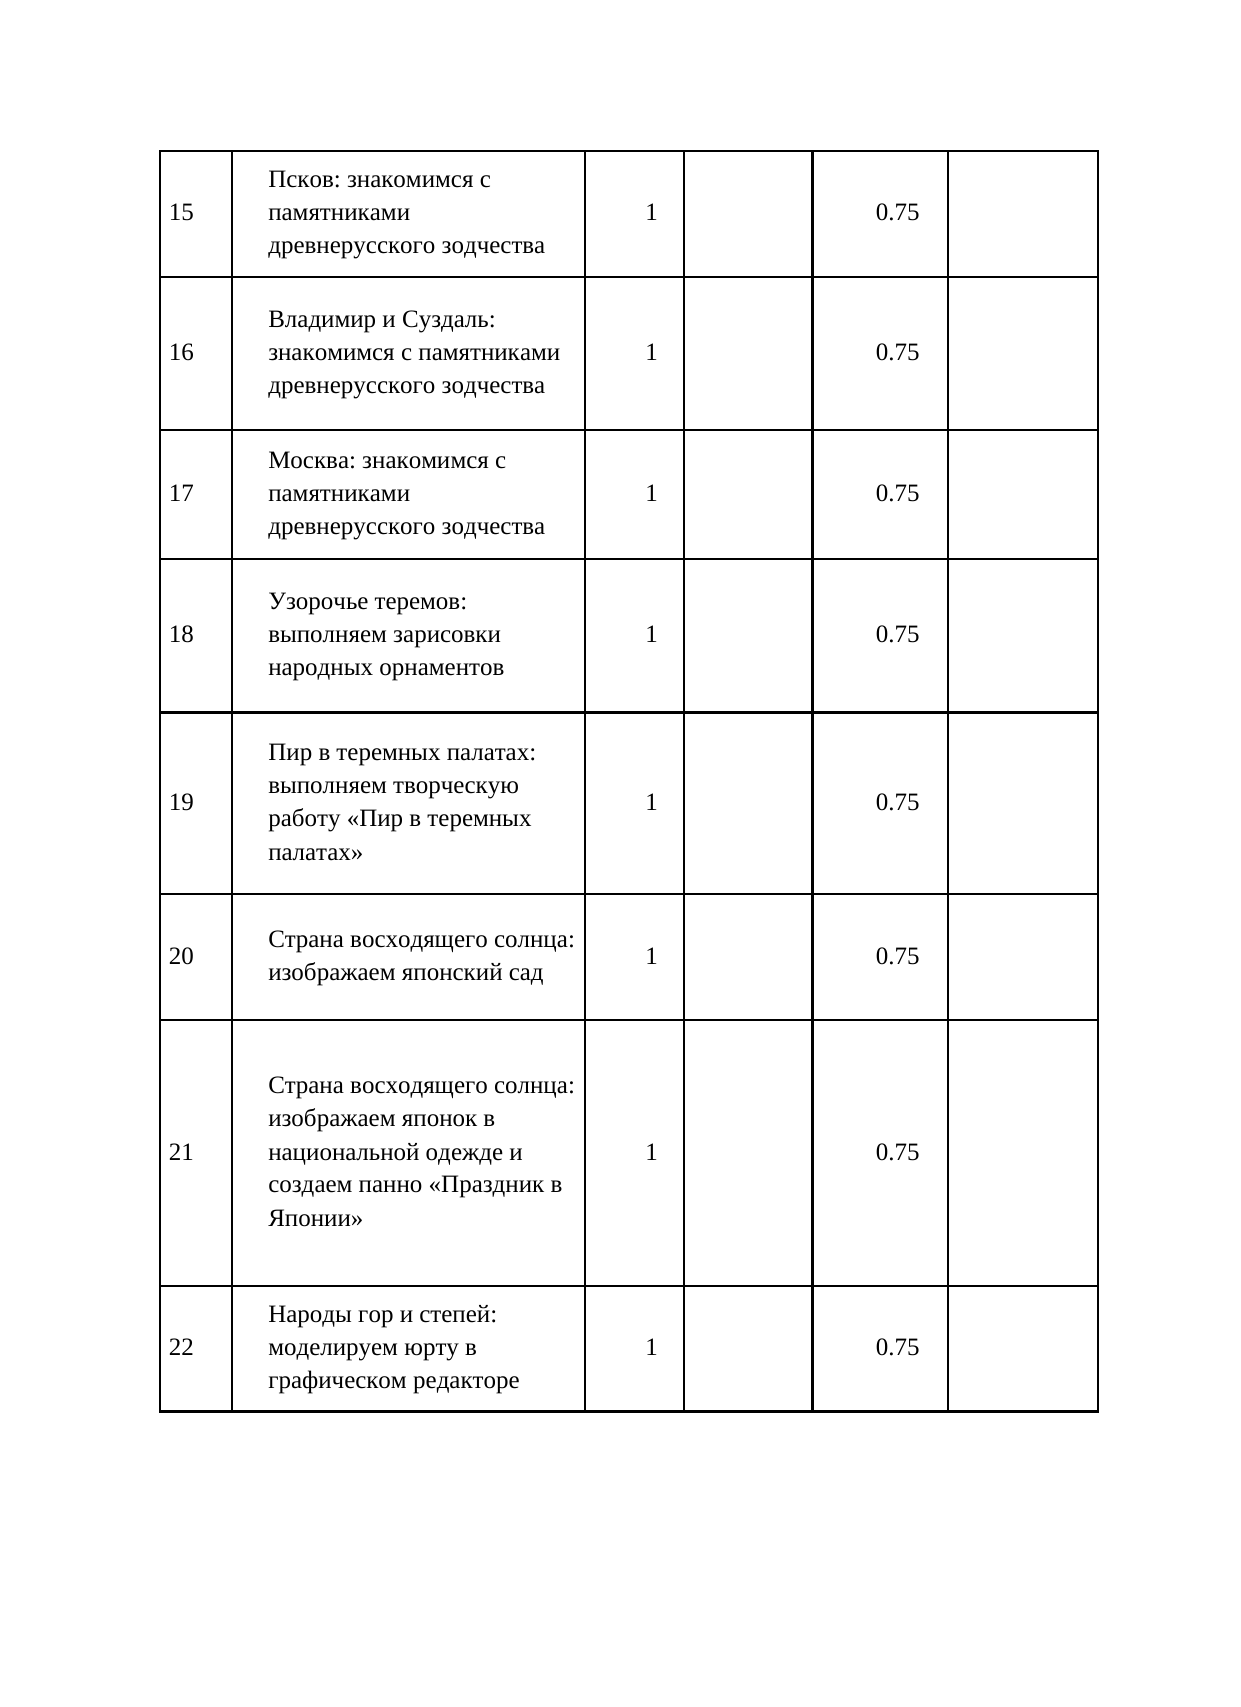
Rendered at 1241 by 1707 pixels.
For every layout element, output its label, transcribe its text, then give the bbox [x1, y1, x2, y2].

table_cell 1 [586, 278, 683, 429]
table_cell 0.75 [814, 560, 947, 711]
table_cell 0.75 [814, 1287, 947, 1410]
table_cell 1 [586, 714, 683, 893]
table_cell 20 [161, 895, 231, 1019]
table_cell 0.75 [814, 278, 947, 429]
table_cell Узорочье теремов: выполняем зарисовки народных орнаментов [233, 560, 584, 711]
table_cell 1 [586, 1021, 683, 1285]
table_cell 1 [586, 152, 683, 276]
table_cell 0.75 [814, 152, 947, 276]
table_cell 18 [161, 560, 231, 711]
table_cell [685, 278, 811, 429]
table_cell [949, 714, 1097, 893]
table_cell 0.75 [814, 1021, 947, 1285]
table_cell Страна восходящего солнца: изображаем японок в национальной одежде и создаем панно «Праздник в Японии» [233, 1021, 584, 1285]
table_cell 22 [161, 1287, 231, 1410]
table_cell [685, 560, 811, 711]
table_cell 15 [161, 152, 231, 276]
table_cell 0.75 [814, 431, 947, 558]
table_cell 1 [586, 895, 683, 1019]
table_cell [949, 278, 1097, 429]
table_cell [949, 1287, 1097, 1410]
table_cell 0.75 [814, 895, 947, 1019]
table_cell 19 [161, 714, 231, 893]
table_cell [949, 431, 1097, 558]
table_cell 16 [161, 278, 231, 429]
table_cell 1 [586, 560, 683, 711]
table_cell Народы гор и степей: моделируем юрту в графическом редакторе [233, 1287, 584, 1410]
table_cell Страна восходящего солнца: изображаем японский сад [233, 895, 584, 1019]
table_cell 0.75 [814, 714, 947, 893]
table_cell [949, 152, 1097, 276]
table_cell [685, 714, 811, 893]
table_cell Пир в теремных палатах: выполняем творческую работу «Пир в теремных палатах» [233, 714, 584, 893]
table_cell Псков: знакомимся с памятниками древнерусского зодчества [233, 152, 584, 276]
table_cell [949, 1021, 1097, 1285]
table_cell Владимир и Суздаль: знакомимся с памятниками древнерусского зодчества [233, 278, 584, 429]
table_cell [685, 1021, 811, 1285]
table_cell [949, 560, 1097, 711]
table_cell 1 [586, 431, 683, 558]
table_cell 1 [586, 1287, 683, 1410]
table_cell [685, 895, 811, 1019]
table_cell [685, 431, 811, 558]
table_cell [949, 895, 1097, 1019]
table_cell 21 [161, 1021, 231, 1285]
table_cell 17 [161, 431, 231, 558]
table_cell [685, 152, 811, 276]
table_cell [685, 1287, 811, 1410]
table_cell Москва: знакомимся с памятниками древнерусского зодчества [233, 431, 584, 558]
